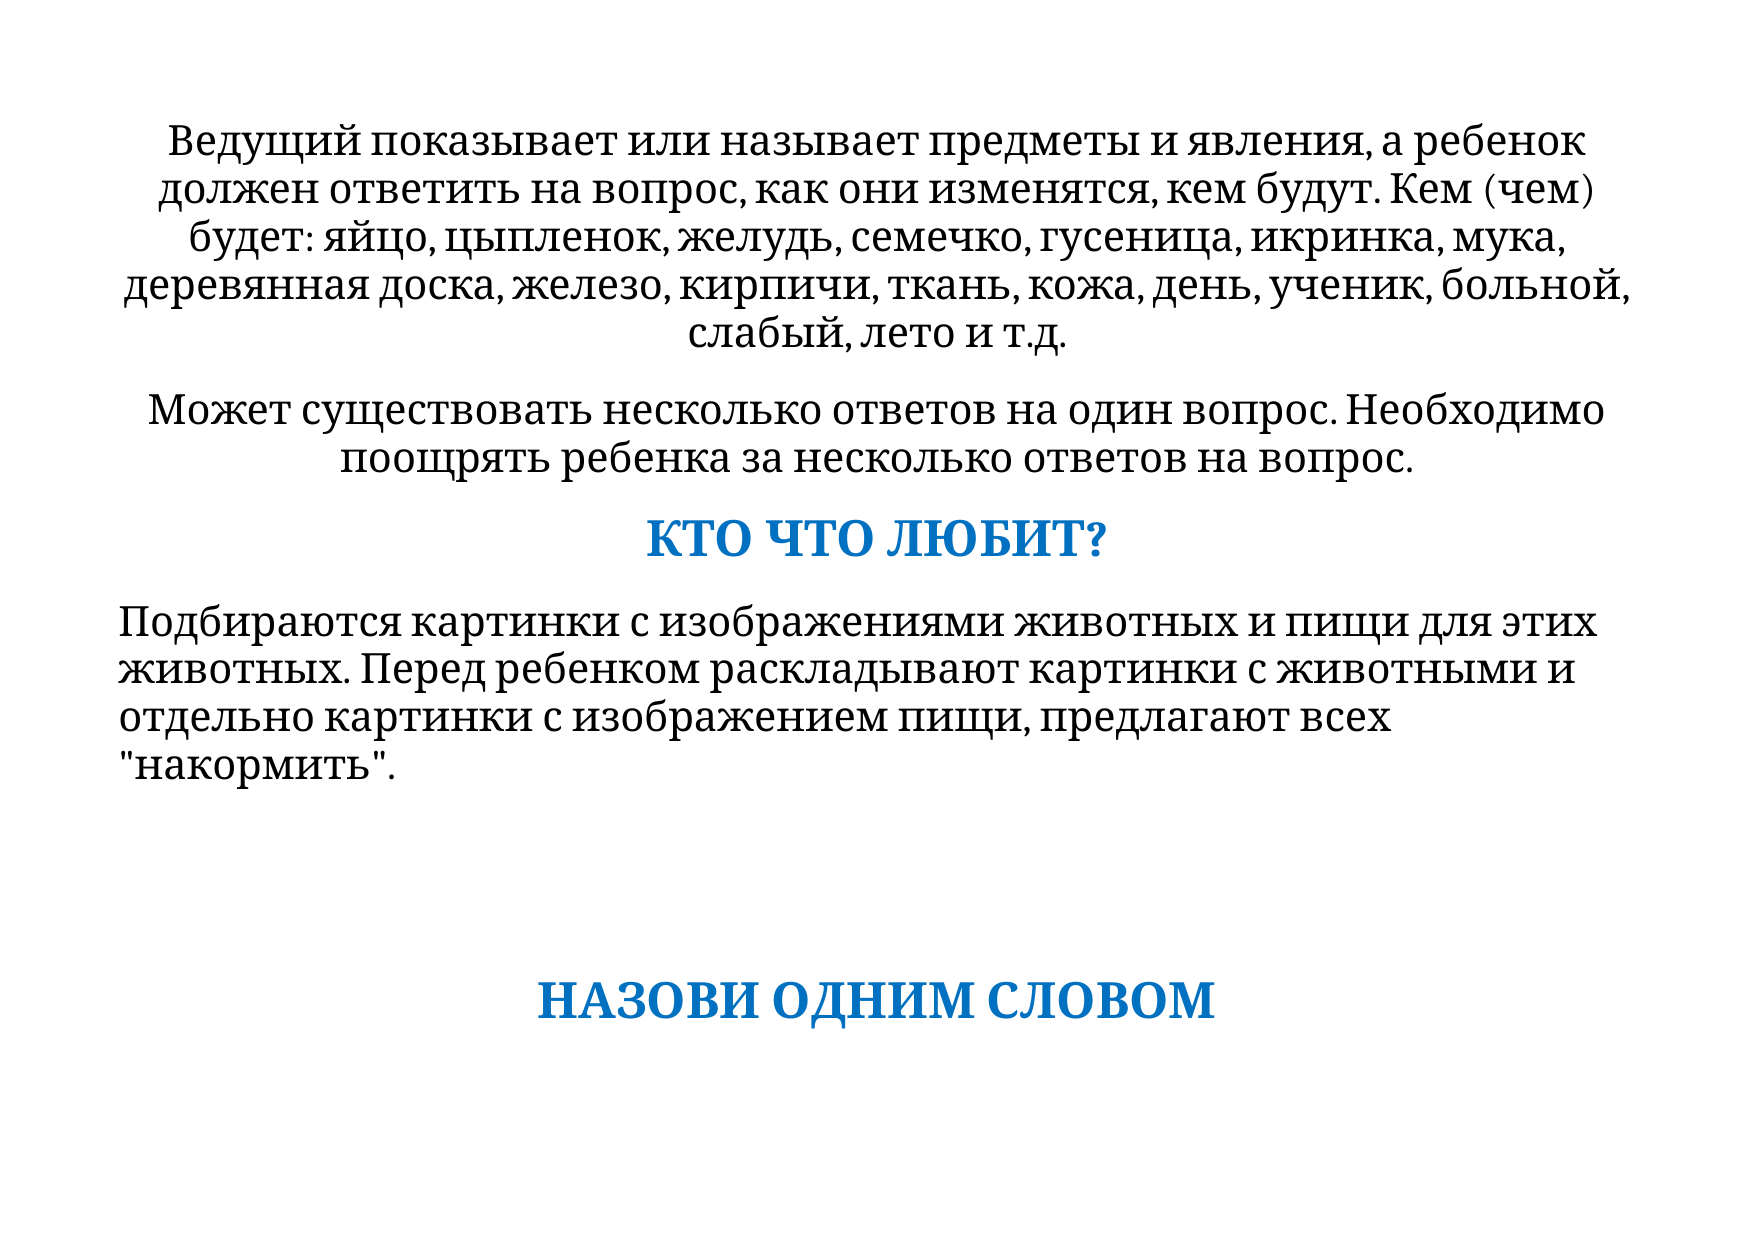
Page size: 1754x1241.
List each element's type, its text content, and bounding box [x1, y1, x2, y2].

text НАЗОВИ ОДНИМ СЛОВОМ [118, 973, 1636, 1031]
text Ведущий показывает или называет предметы и явления, а ребенок должен ответить на вопрос, как они изменятся, кем будут. Кем (чем) будет: яйцо, цыпленок, желудь, семечко, гусеница, икринка, мука, деревянная доска, железо, кирпичи, ткань, кожа, день, ученик, больной, слабый, лето и т.д. [118, 118, 1636, 358]
text Подбираются картинки с изображениями животных и пищи для этих животных. Перед ребенком раскладывают картинки с животными и отдельно картинки с изображением пищи, предлагают всех "накормить". [118, 598, 1636, 790]
text Может существовать несколько ответов на один вопрос. Необходимо поощрять ребенка за несколько ответов на вопрос. [118, 387, 1636, 483]
text КТО ЧТО ЛЮБИТ? [118, 512, 1636, 569]
